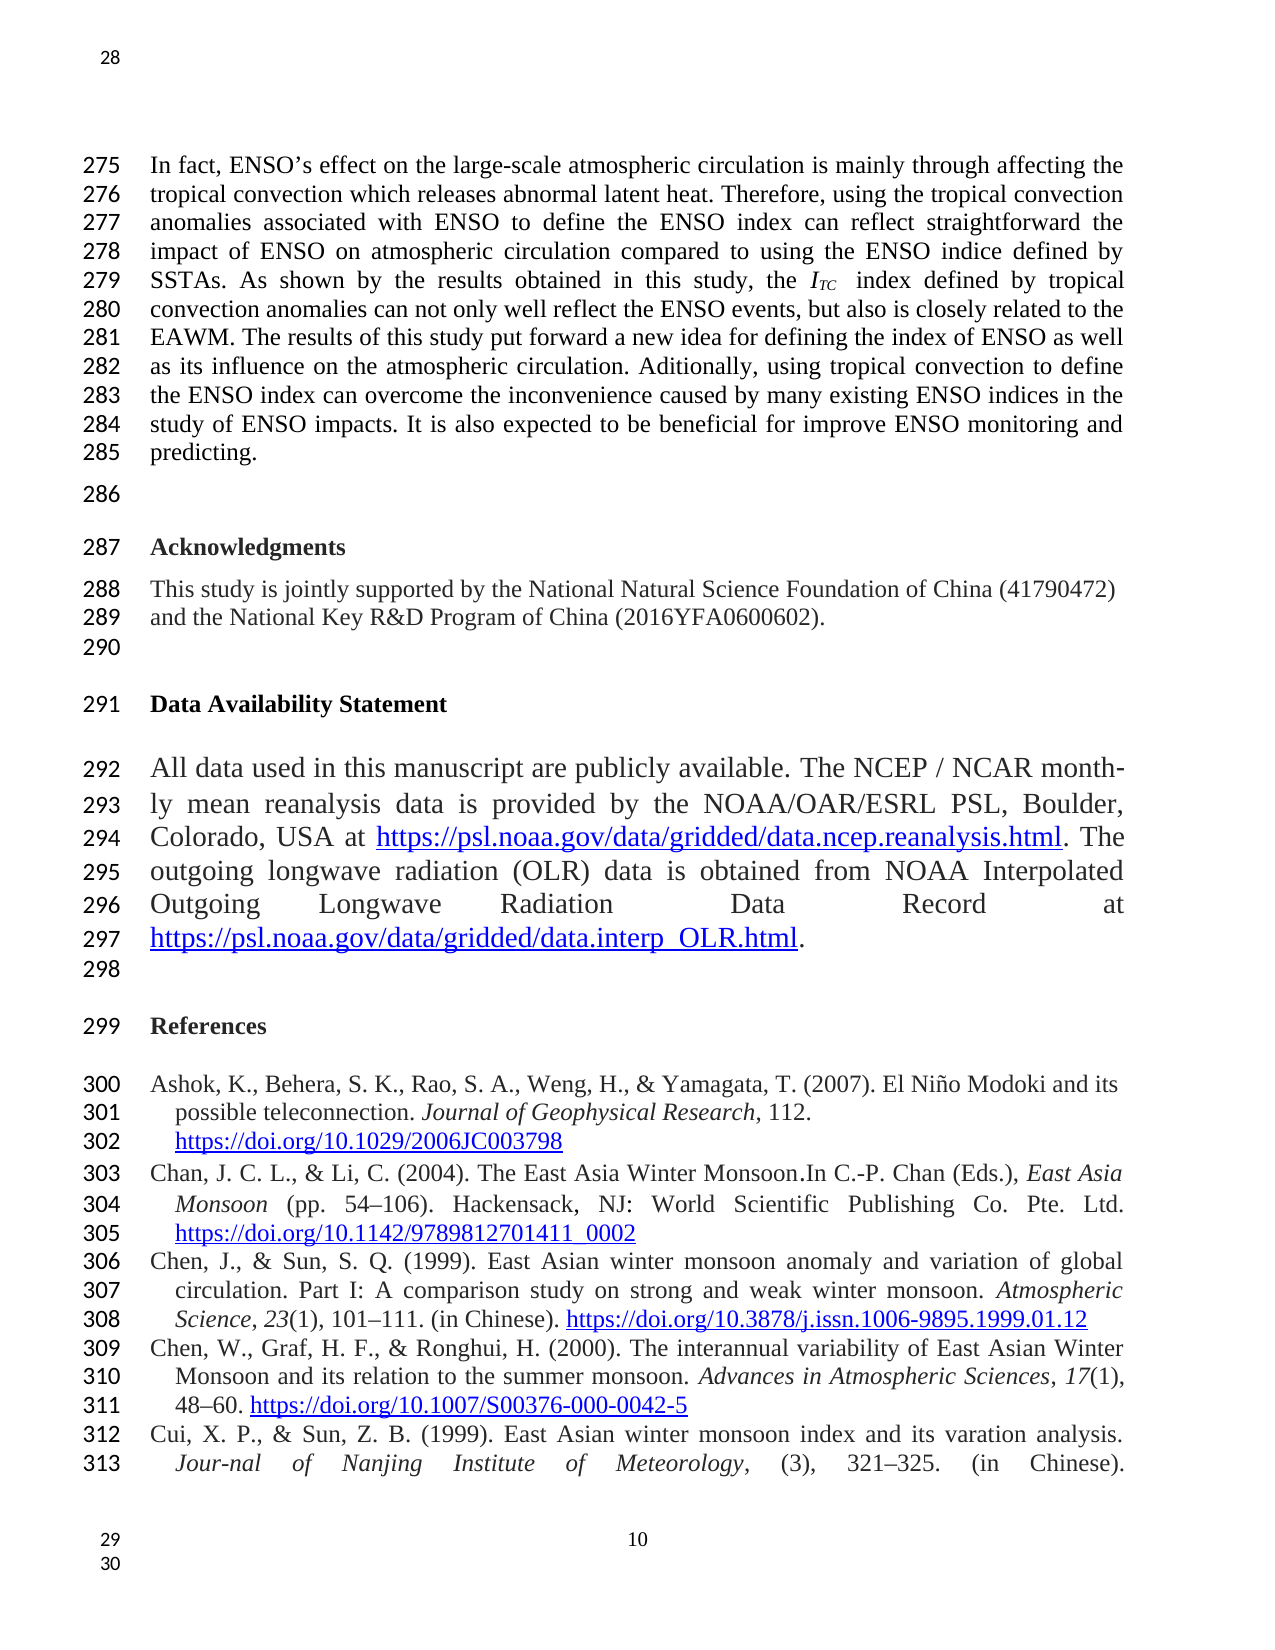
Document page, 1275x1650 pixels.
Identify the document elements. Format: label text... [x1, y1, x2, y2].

text Chan, J. C. L., & Li, C. (2004). The East Asia Winter Monsoon.In C.-P. Chan (Eds.), East Asia Monsoon (pp. 54–106). Hackensack, NJ: World Scientific Publishing Co. Pte. Ltd. https://doi.org/10.1142/9789812701411_0002 [150, 1155, 1125, 1246]
text References [150, 1011, 1125, 1040]
text All data used in this manuscript are publicly available. The NCEP / NCAR month-ly mean reanalysis data is provided by the NOAA/OAR/ESRL PSL, Boulder, Colorado, USA at https://psl.noaa.gov/data/gridded/data.ncep.reanalysis.html. The outgoing longwave radiation (OLR) data is obtained from NOAA Interpolated Outgoing Longwave Radiation Data Record at https://psl.noaa.gov/data/gridded/data.interp_OLR.html. [150, 746, 1125, 954]
text This study is jointly supported by the National Natural Science Foundation of China (41790472) and the National Key R&D Program of China (2016YFA0600602). [150, 574, 1125, 631]
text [150, 1419, 1125, 1476]
text Data Availability Statement [150, 689, 1125, 717]
text Chen, W., Graf, H. F., & Ronghui, H. (2000). The interannual variability of East Asian Winter Monsoon and its relation to the summer monsoon. Advances in Atmospheric Sciences, 17(1), 48–60. https://doi.org/10.1007/S00376-000-0042-5 [150, 1333, 1125, 1419]
text In fact, ENSO’s effect on the large-scale atmospheric circulation is mainly through affecting the tropical convection which releases abnormal latent heat. Therefore, using the tropical convection anomalies associated with ENSO to define the ENSO index can reflect straightforward the impact of ENSO on atmospheric circulation compared to using the ENSO indice defined by SSTAs. As shown by the results obtained in this study, the ITC index defined by tropical convection anomalies can not only well reflect the ENSO events, but also is closely related to the EAWM. The results of this study put forward a new idea for defining the index of ENSO as well as its influence on the atmospheric circulation. Aditionally, using tropical convection to define the ENSO index can overcome the inconvenience caused by many existing ENSO indices in the study of ENSO impacts. It is also expected to be beneficial for improve ENSO monitoring and predicting. [150, 150, 1125, 466]
text Chen, J., & Sun, S. Q. (1999). East Asian winter monsoon anomaly and variation of global circulation. Part I: A comparison study on strong and weak winter monsoon. Atmospheric Science, 23(1), 101–111. (in Chinese). https://doi.org/10.3878/j.issn.1006-9895.1999.01.12 [150, 1246, 1125, 1333]
subtitle Acknowledgments [150, 532, 1125, 561]
text Ashok, K., Behera, S. K., Rao, S. A., Weng, H., & Yamagata, T. (2007). El Niño Modoki and its possible teleconnection. Journal of Geophysical Research, 112. https://doi.org/10.1029/2006JC003798 [150, 1069, 1125, 1155]
